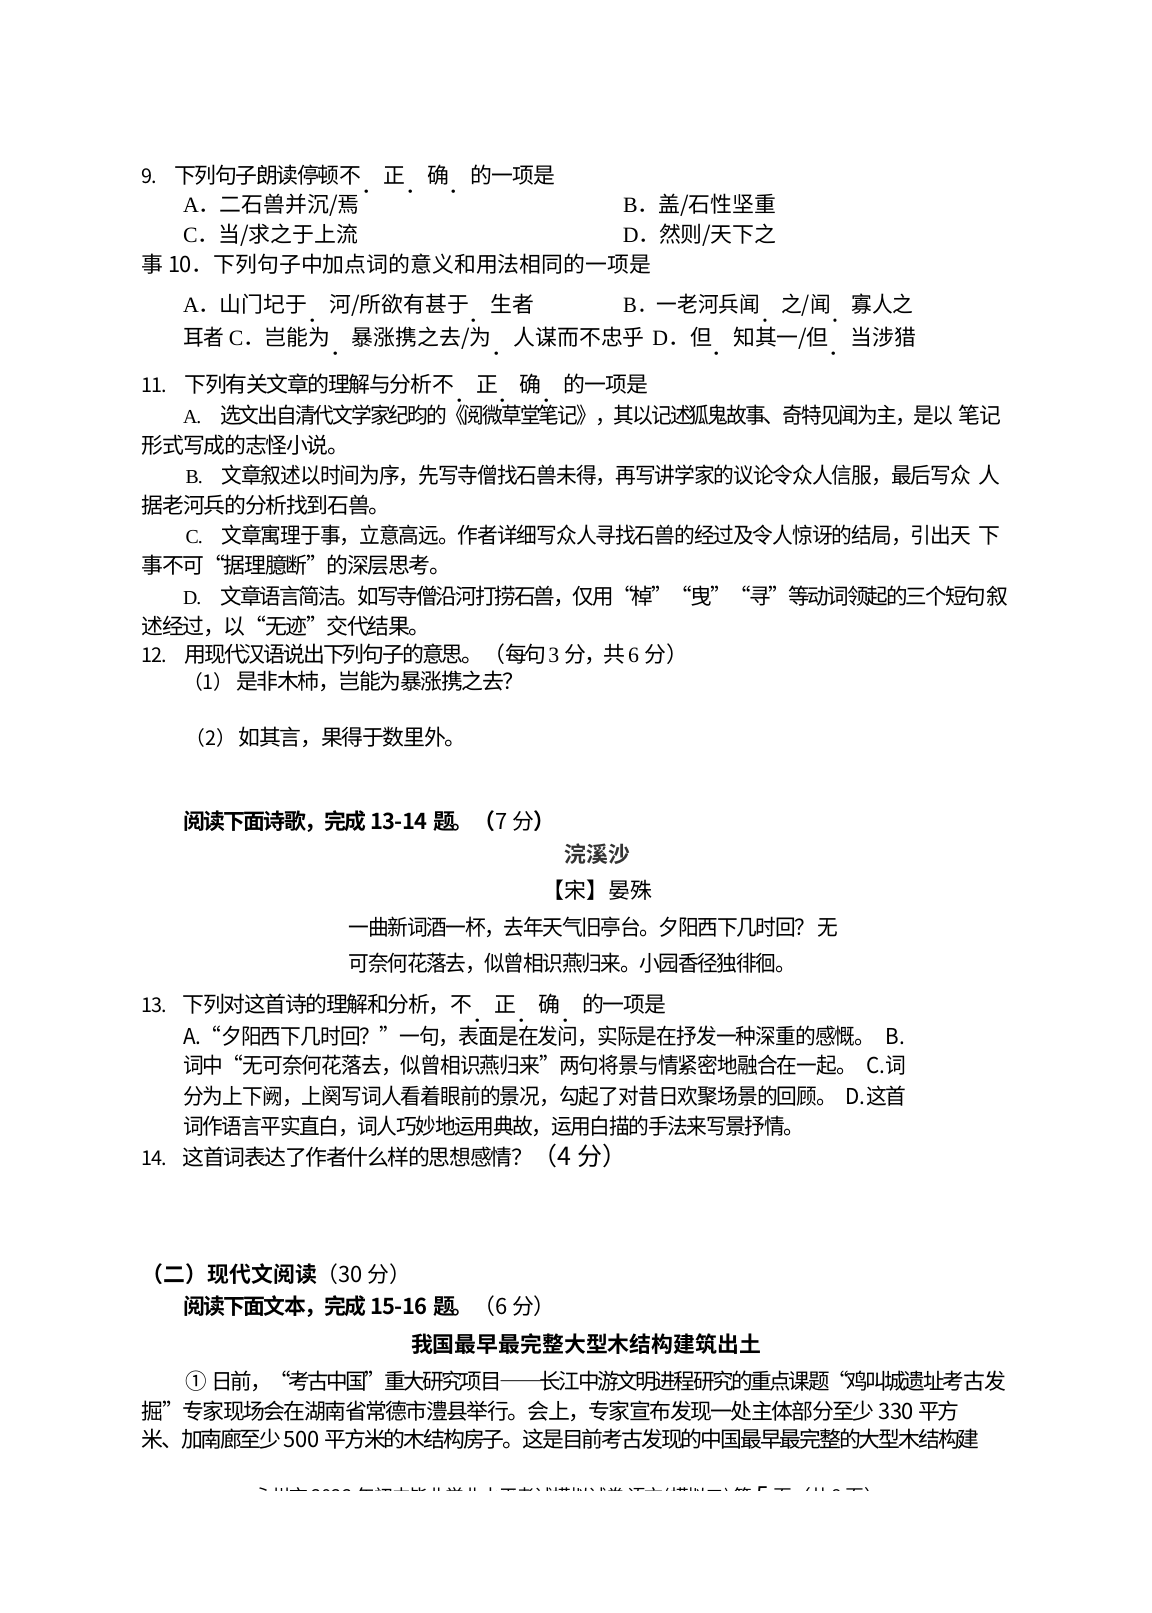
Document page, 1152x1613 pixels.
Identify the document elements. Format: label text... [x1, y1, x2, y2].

text A．二石兽并沉/焉 B．盖/石性坚重 [183, 191, 1033, 218]
text C．当/求之于上流 D．然则/天下之事10．下列句子中加点词的意义和用法相同的一项是 [142, 218, 794, 278]
list 下列句子朗读停顿不．正．确．的一项是 [142, 153, 1033, 191]
text （二）现代文阅读（30 分） [142, 1257, 1033, 1289]
text 【宋】晏殊 [168, 873, 1026, 905]
text 浣溪沙 [169, 837, 1026, 869]
list 是非木杮，岂能为暴涨携之去？ [183, 667, 1033, 695]
list 如其言，果得于数里外。 [185, 724, 1033, 751]
text A.“夕阳西下几时回？”一句，表面是在发问，实际是在抒发一种深重的感慨。 B.词中“无可奈何花落去，似曾相识燕归来”两句将景与情紧密地融合在一起。 C.词分为上下阙，上阕写词人看着眼前的景况，勾起了对昔日欢聚场景的回顾。 D.这首词作语言平实直白，词人巧妙地运用典故，运用白描的手法来写景抒情。 [183, 1020, 906, 1140]
list 文章寓理于事，立意高远。作者详细写众人寻找石兽的经过及令人惊讶的结局，引出天 下事不可“据理臆断”的深层思考。 [142, 520, 1011, 580]
text 阅读下面文本，完成 15-16 题。（6 分） [183, 1289, 1033, 1321]
list 这首词表达了作者什么样的思想感情？（4 分） [142, 1140, 1033, 1172]
text 米、加南廊至少 500 平方米的木结构房子。这是目前考古发现的中国最早最完整的大型木结构建 [142, 1426, 1033, 1452]
list 文章叙述以时间为序，先写寺僧找石兽未得，再写讲学家的议论令众人信服，最后写众 人据老河兵的分析找到石兽。 [142, 460, 1011, 520]
list 下列有关文章的理解与分析不．正．确．的一项是 [142, 362, 1033, 400]
subtitle 我国最早最完整大型木结构建筑出土 [411, 1327, 1033, 1359]
text ①日前，“考古中国”重大研究项目——长江中游文明进程研究的重点课题“鸡叫城遗址考古发掘”专家现场会在湖南省常德市澧县举行。会上，专家宣布发现一处主体部分至少 330 平方 [142, 1366, 1009, 1426]
subtitle 阅读下面诗歌，完成 13-14 题。（7 分） [183, 804, 1033, 835]
list 用现代汉语说出下列句子的意思。（每句 3 分，共 6 分） [142, 641, 1033, 667]
text 一曲新词酒一杯，去年天气旧亭台。夕阳西下几时回？ 无可奈何花落去，似曾相识燕归来。小园香径独徘徊。 [349, 909, 845, 978]
list 选文出自清代文学家纪昀的《阅微草堂笔记》，其以记述狐鬼故事、奇特见闻为主，是以 笔记形式写成的志怪小说。 [142, 400, 1011, 460]
list 文章语言简洁。如写寺僧沿河打捞石兽，仅用“棹”“曳”“寻”等动词领起的三个短句叙述经过，以“无迹”交代结果。 [142, 581, 1011, 641]
text A．山门圮于．河/所欲有甚于．生者 B．一老河兵闻．之/闻．寡人之耳者C．岂能为．暴涨携之去/为．人谋而不忠乎 D．但．知其一/但．当涉猎 [183, 279, 917, 362]
list 下列对这首诗的理解和分析，不．正．确．的一项是 [142, 982, 1033, 1020]
